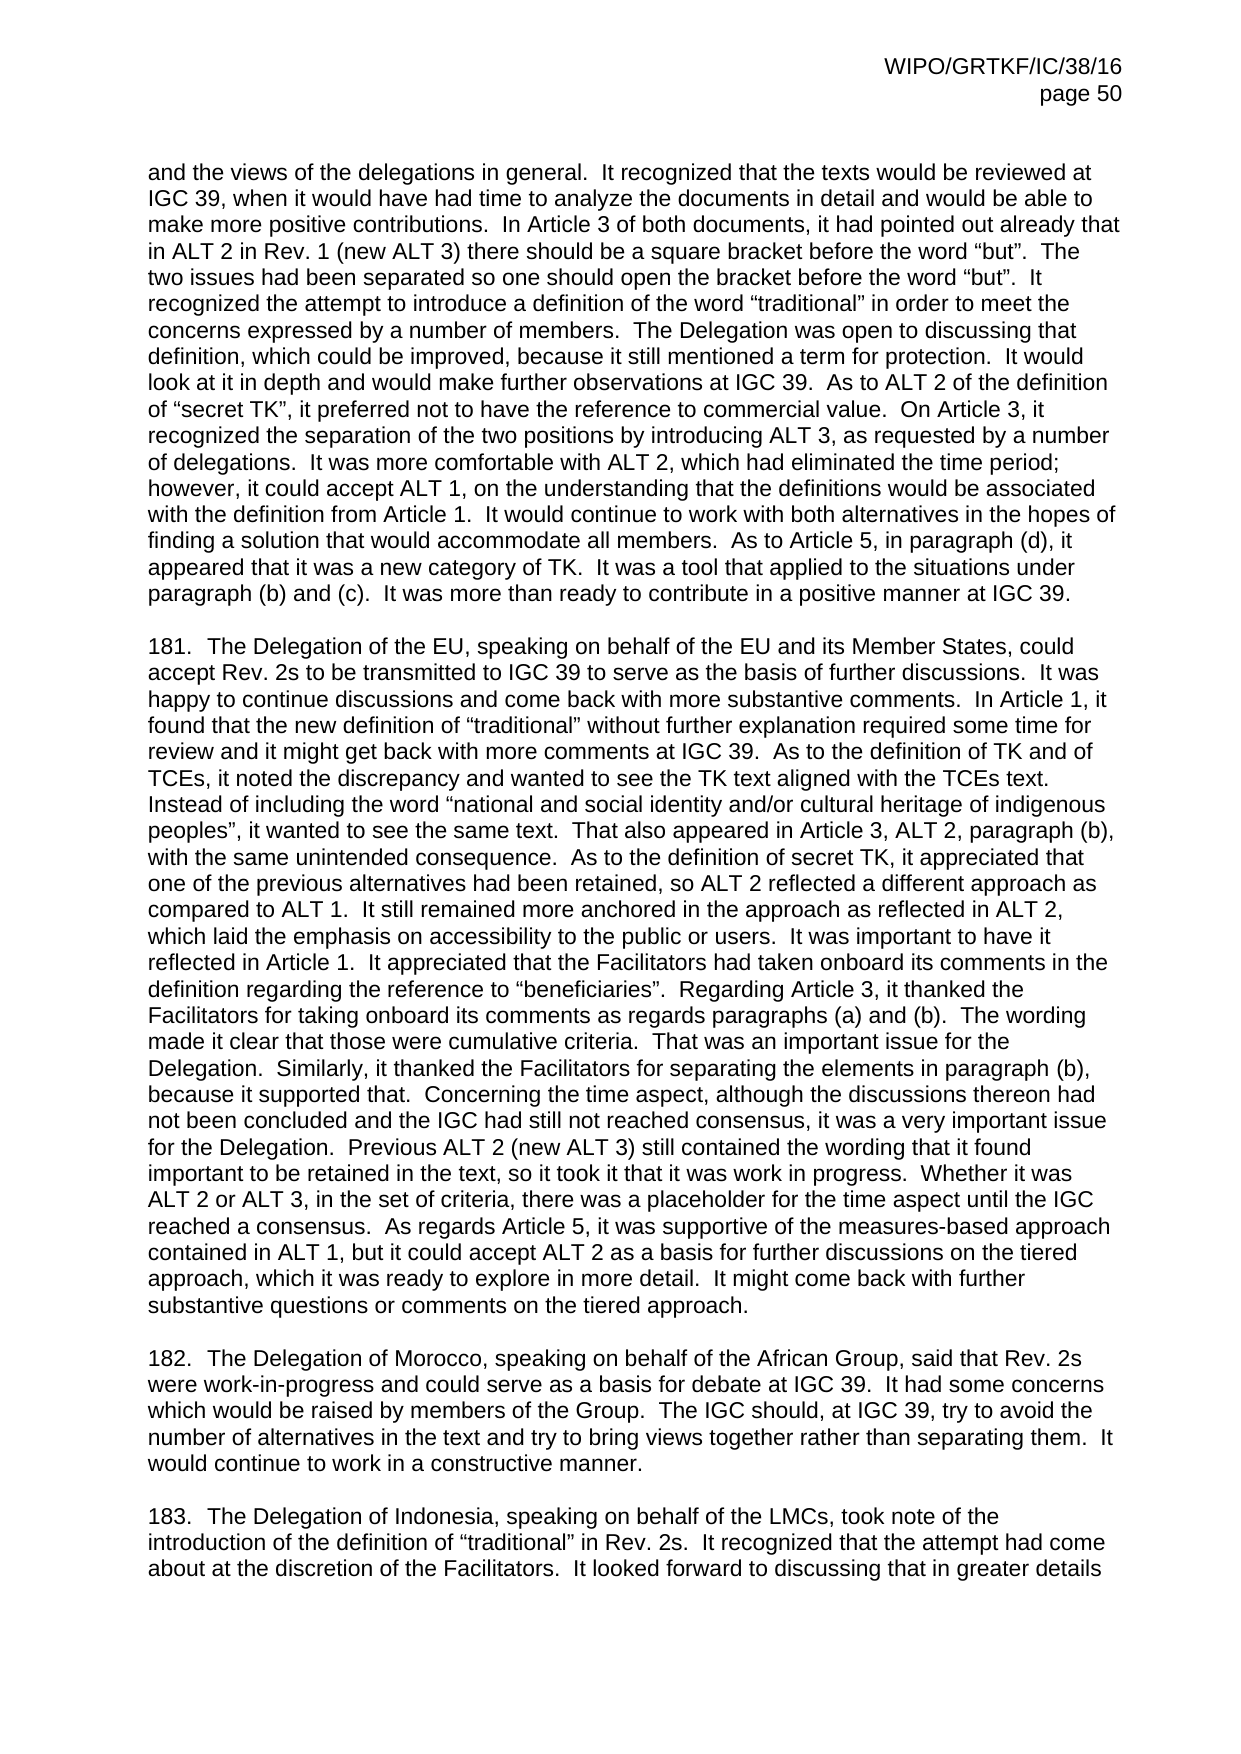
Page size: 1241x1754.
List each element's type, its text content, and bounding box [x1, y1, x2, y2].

list The Delegation of the EU, speaking on behalf of the EU and its Member States, could accept Rev. 2s to be transmitted to IGC 39 to serve as the basis of further discussions. It was happy to continue discussions and come back with more substantive comments. In Article 1, it found that the new definition of “traditional” without further explanation required some time for review and it might get back with more comments at IGC 39. As to the definition of TK and of TCEs, it noted the discrepancy and wanted to see the TK text aligned with the TCEs text. Instead of including the word “national and social identity and/or cultural heritage of indigenous peoples”, it wanted to see the same text. That also appeared in Article 3, ALT 2, paragraph (b), with the same unintended consequence. As to the definition of secret TK, it appreciated that one of the previous alternatives had been retained, so ALT 2 reflected a different approach as compared to ALT 1. It still remained more anchored in the approach as reflected in ALT 2, which laid the emphasis on accessibility to the public or users. It was important to have it reflected in Article 1. It appreciated that the Facilitators had taken onboard its comments in the definition regarding the reference to “beneficiaries”. Regarding Article 3, it thanked the Facilitators for taking onboard its comments as regards paragraphs (a) and (b). The wording made it clear that those were cumulative criteria. That was an important issue for the Delegation. Similarly, it thanked the Facilitators for separating the elements in paragraph (b), because it supported that. Concerning the time aspect, although the discussions thereon had not been concluded and the IGC had still not reached consensus, it was a very important issue for the Delegation. Previous ALT 2 (new ALT 3) still contained the wording that it found important to be retained in the text, so it took it that it was work in progress. Whether it was ALT 2 or ALT 3, in the set of criteria, there was a placeholder for the time aspect until the IGC reached a consensus. As regards Article 5, it was supportive of the measures-based approach contained in ALT 1, but it could accept ALT 2 as a basis for further discussions on the tiered approach, which it was ready to explore in more detail. It might come back with further substantive questions or comments on the tiered approach. [148, 633, 1122, 1318]
list The Delegation of Morocco, speaking on behalf of the African Group, said that Rev. 2s were work-in-progress and could serve as a basis for debate at IGC 39. It had some concerns which would be raised by members of the Group. The IGC should, at IGC 39, try to avoid the number of alternatives in the text and try to bring views together rather than separating them. It would continue to work in a constructive manner. [148, 1344, 1122, 1476]
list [148, 1503, 1122, 1582]
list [148, 158, 1122, 607]
